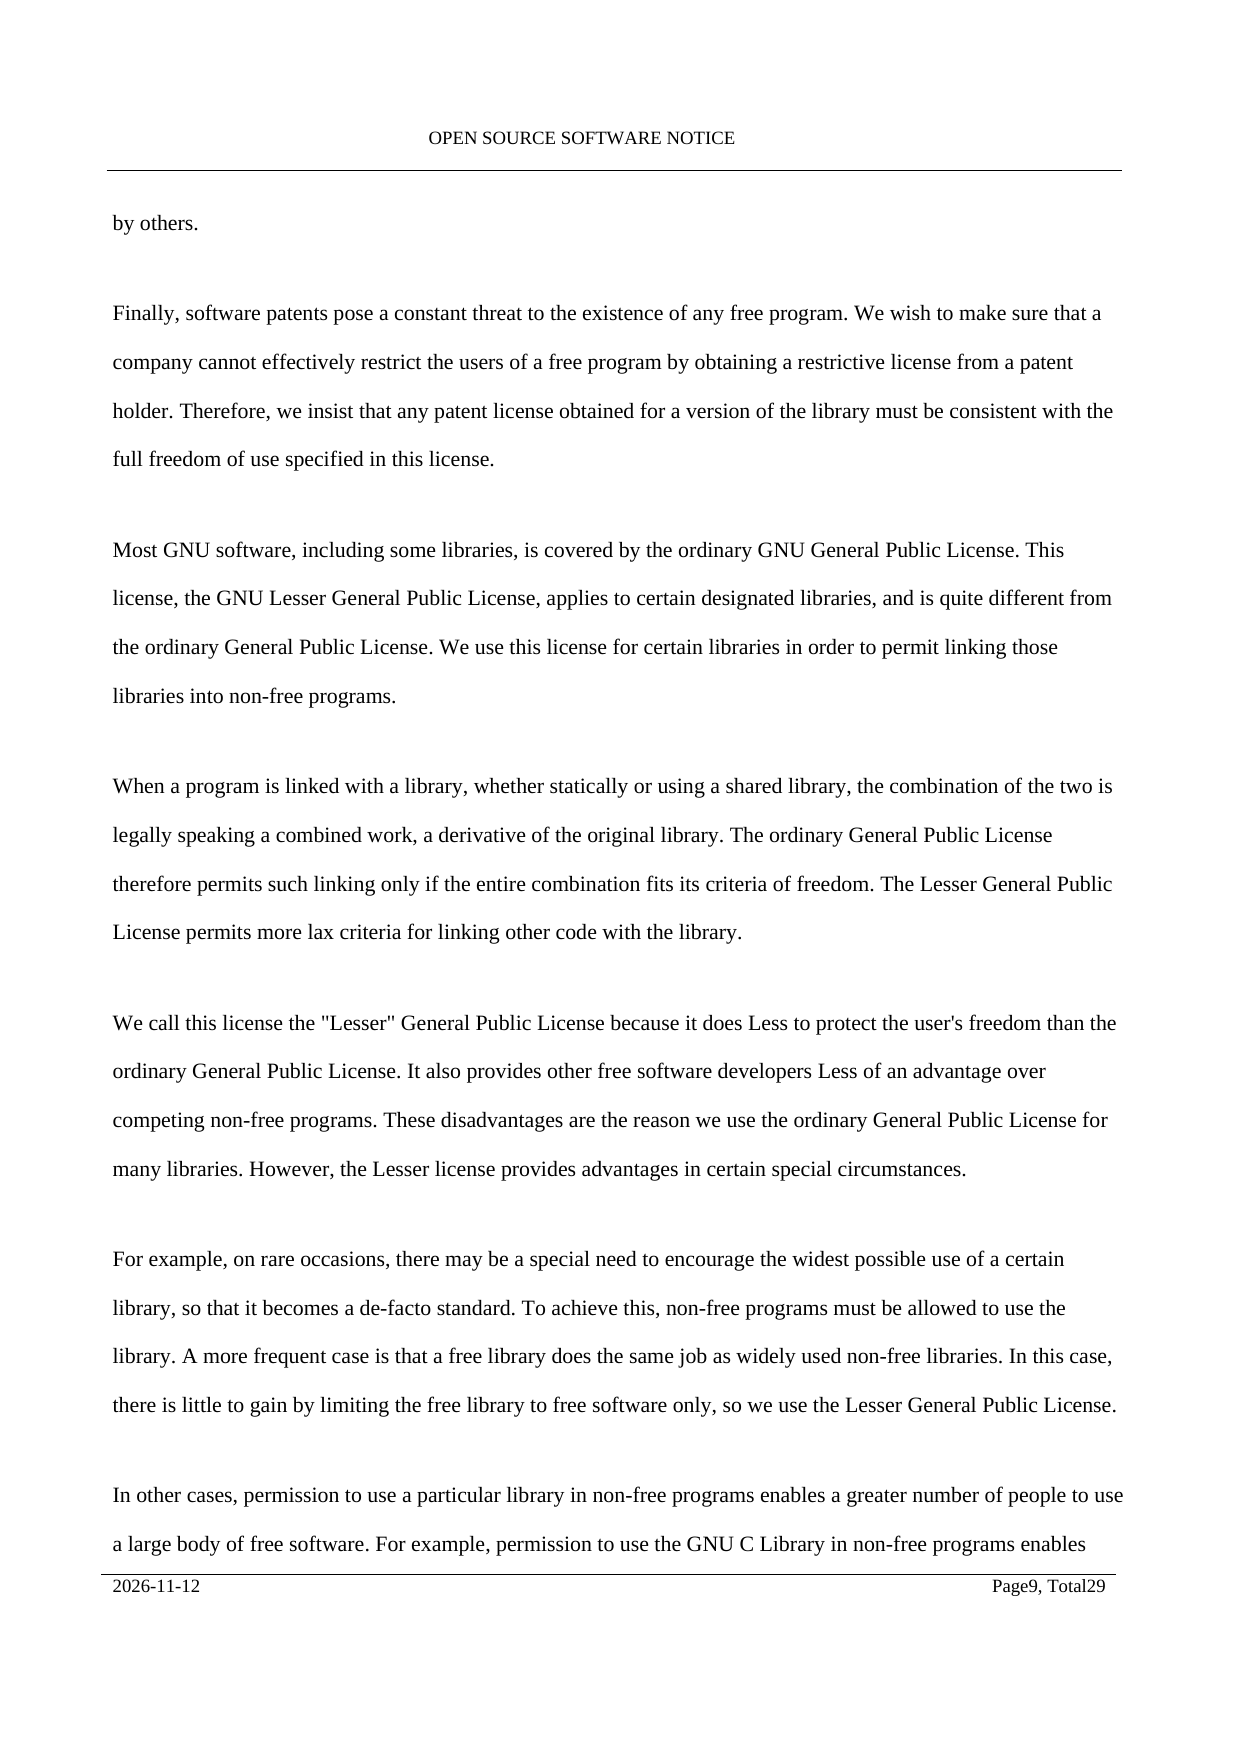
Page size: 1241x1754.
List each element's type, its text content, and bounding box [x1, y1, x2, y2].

text We call this license the "Lesser" General Public License because it does Less to protect the user's freedom than the ordinary General Public License. It also provides other free software developers Less of an advantage over competing non-free programs. These disadvantages are the reason we use the ordinary General Public License for many libraries. However, the Lesser license provides advantages in certain special circumstances. [112, 1006, 1128, 1185]
text When a program is linked with a library, whether statically or using a shared library, the combination of the two is legally speaking a combined work, a derivative of the original library. The ordinary General Public License therefore permits such linking only if the entire combination fits its criteria of freedom. The Lesser General Public License permits more lax criteria for linking other code with the library. [112, 769, 1128, 948]
text For example, on rare occasions, there may be a special need to encourage the widest possible use of a certain library, so that it becomes a de-facto standard. To achieve this, non-free programs must be allowed to use the library. A more frequent case is that a free library does the same job as widely used non-free libraries. In this case, there is little to gain by limiting the free library to free software only, so we use the Lesser General Public License. [112, 1242, 1128, 1421]
text Finally, software patents pose a constant threat to the existence of any free program. We wish to make sure that a company cannot effectively restrict the users of a free program by obtaining a restrictive license from a patent holder. Therefore, we insist that any patent license obtained for a version of the library must be consistent with the full freedom of use specified in this license. [112, 297, 1128, 475]
text Most GNU software, including some libraries, is covered by the ordinary GNU General Public License. This license, the GNU Lesser General Public License, applies to certain designated libraries, and is quite different from the ordinary General Public License. We use this license for certain libraries in order to permit linking those libraries into non-free programs. [112, 533, 1128, 712]
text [112, 206, 1128, 239]
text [112, 1479, 1128, 1560]
